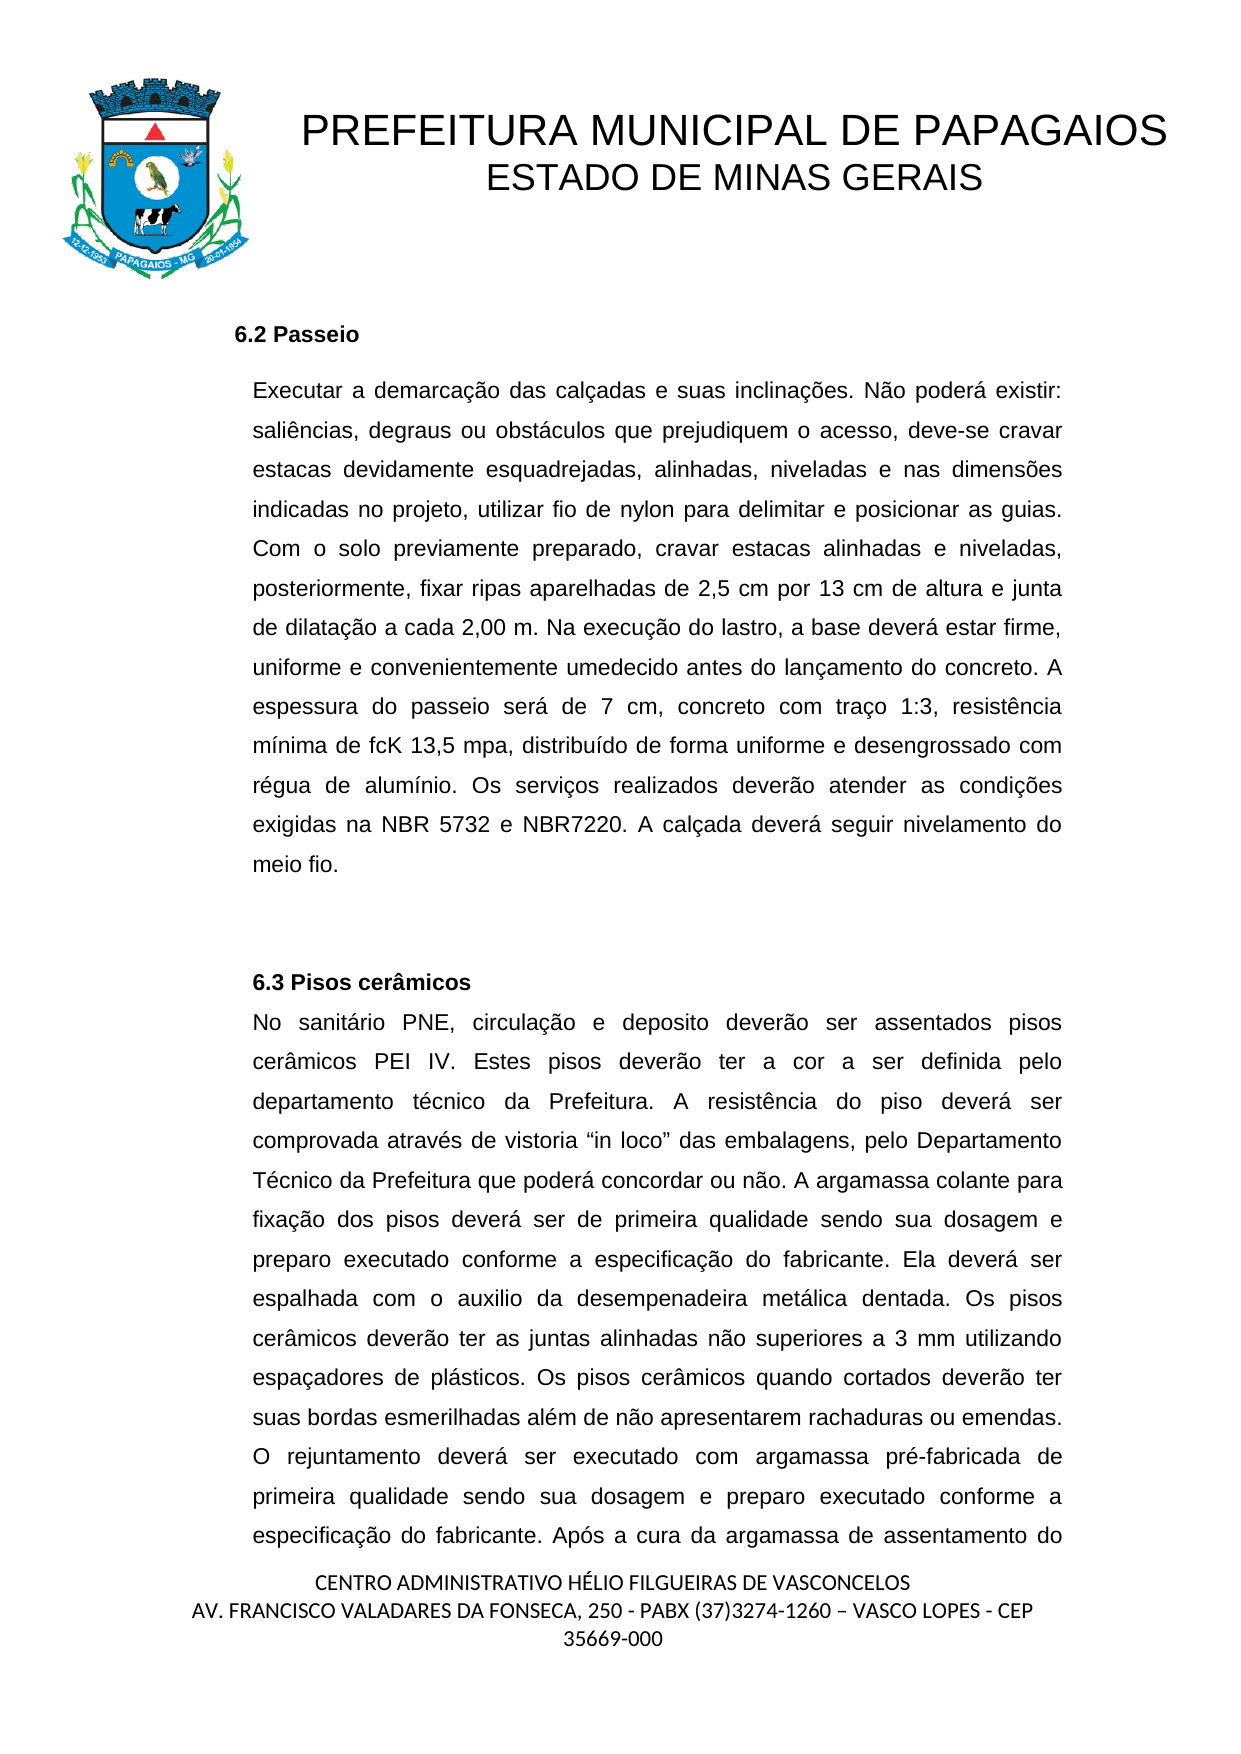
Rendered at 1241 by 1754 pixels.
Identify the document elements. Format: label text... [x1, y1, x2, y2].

list 6.3 Pisos cerâmicos [252, 969, 1063, 996]
picture [61, 73, 251, 281]
text 6.2 Passeio [177, 321, 1063, 347]
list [252, 1009, 1063, 1548]
list Executar a demarcação das calçadas e suas inclinações. Não poderá existir: saliências, degraus ou obstáculos que prejudiquem o acesso, deve-se cravar estacas devidamente esquadrejadas, alinhadas, niveladas e nas dimensões indicadas no projeto, utilizar fio de nylon para delimitar e posicionar as guias. Com o solo previamente preparado, cravar estacas alinhadas e niveladas, posteriormente, fixar ripas aparelhadas de 2,5 cm por 13 cm de altura e junta de dilatação a cada 2,00 m. Na execução do lastro, a base deverá estar firme, uniforme e convenientemente umedecido antes do lançamento do concreto. A espessura do passeio será de 7 cm, concreto com traço 1:3, resistência mínima de fcK 13,5 mpa, distribuído de forma uniforme e desengrossado com régua de alumínio. Os serviços realizados deverão atender as condições exigidas na NBR 5732 e NBR7220. A calçada deverá seguir nivelamento do meio fio. [252, 377, 1063, 877]
